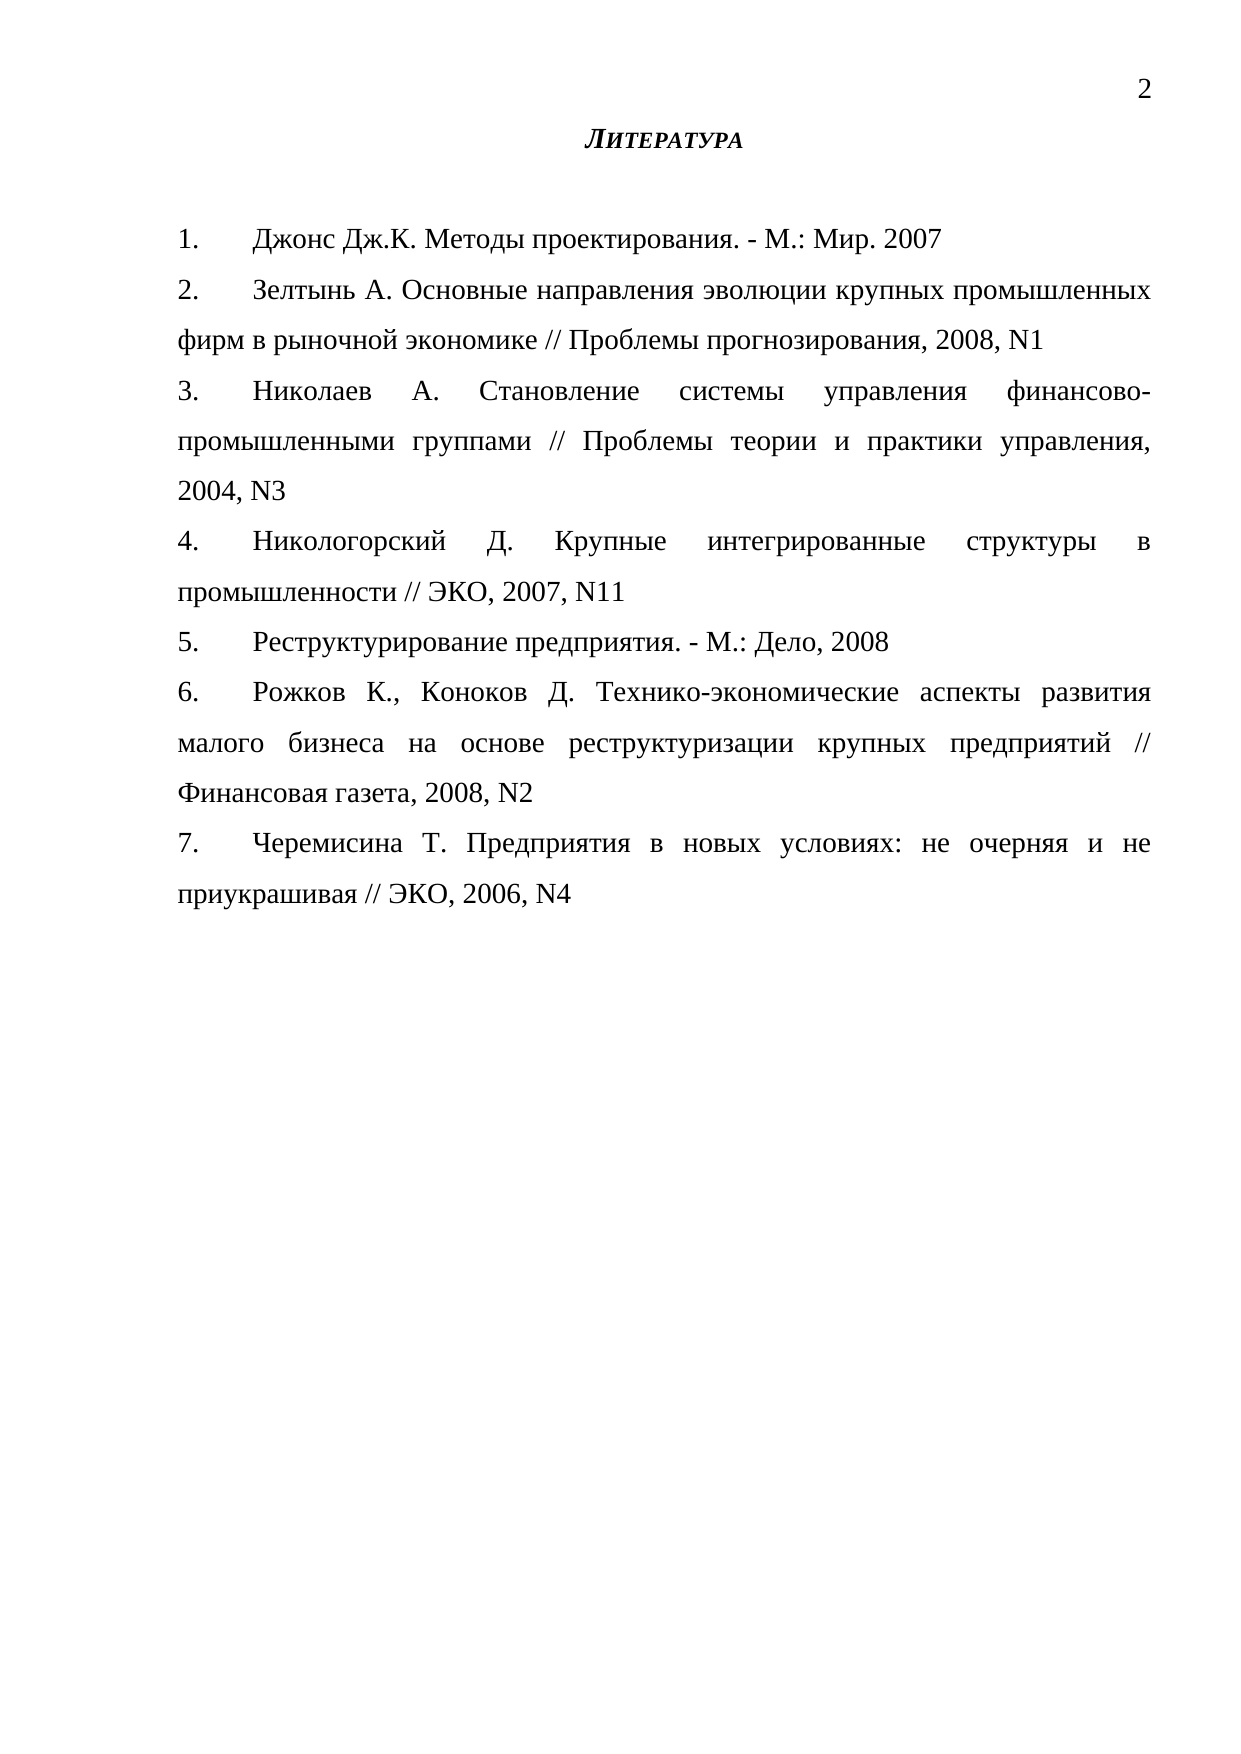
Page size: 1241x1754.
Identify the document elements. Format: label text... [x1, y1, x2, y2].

text Зелтынь А. Основные направления эволюции крупных промышленных фирм в рыночной экономике // Проблемы прогнозирования, 2008, N1 [177, 272, 1152, 356]
text Николаев А. Становление системы управления финансово-промышленными группами // Проблемы теории и практики управления, 2004, N3 [177, 373, 1152, 507]
text Черемисина Т. Предприятия в новых условиях: не очерняя и не приукрашивая // ЭКО, 2006, N4 [177, 825, 1152, 909]
text Рожков К., Коноков Д. Технико-экономические аспекты развития малого бизнеса на основе реструктуризации крупных предприятий // Финансовая газета, 2008, N2 [177, 674, 1152, 809]
subtitle Литература [177, 121, 1152, 154]
text Джонс Дж.К. Методы проектирования. - М.: Мир. 2007 [177, 222, 1152, 255]
text Реструктурирование предприятия. - М.: Дело, 2008 [177, 624, 1152, 658]
text Никологорский Д. Крупные интегрированные структуры в промышленности // ЭКО, 2007, N11 [177, 523, 1152, 607]
